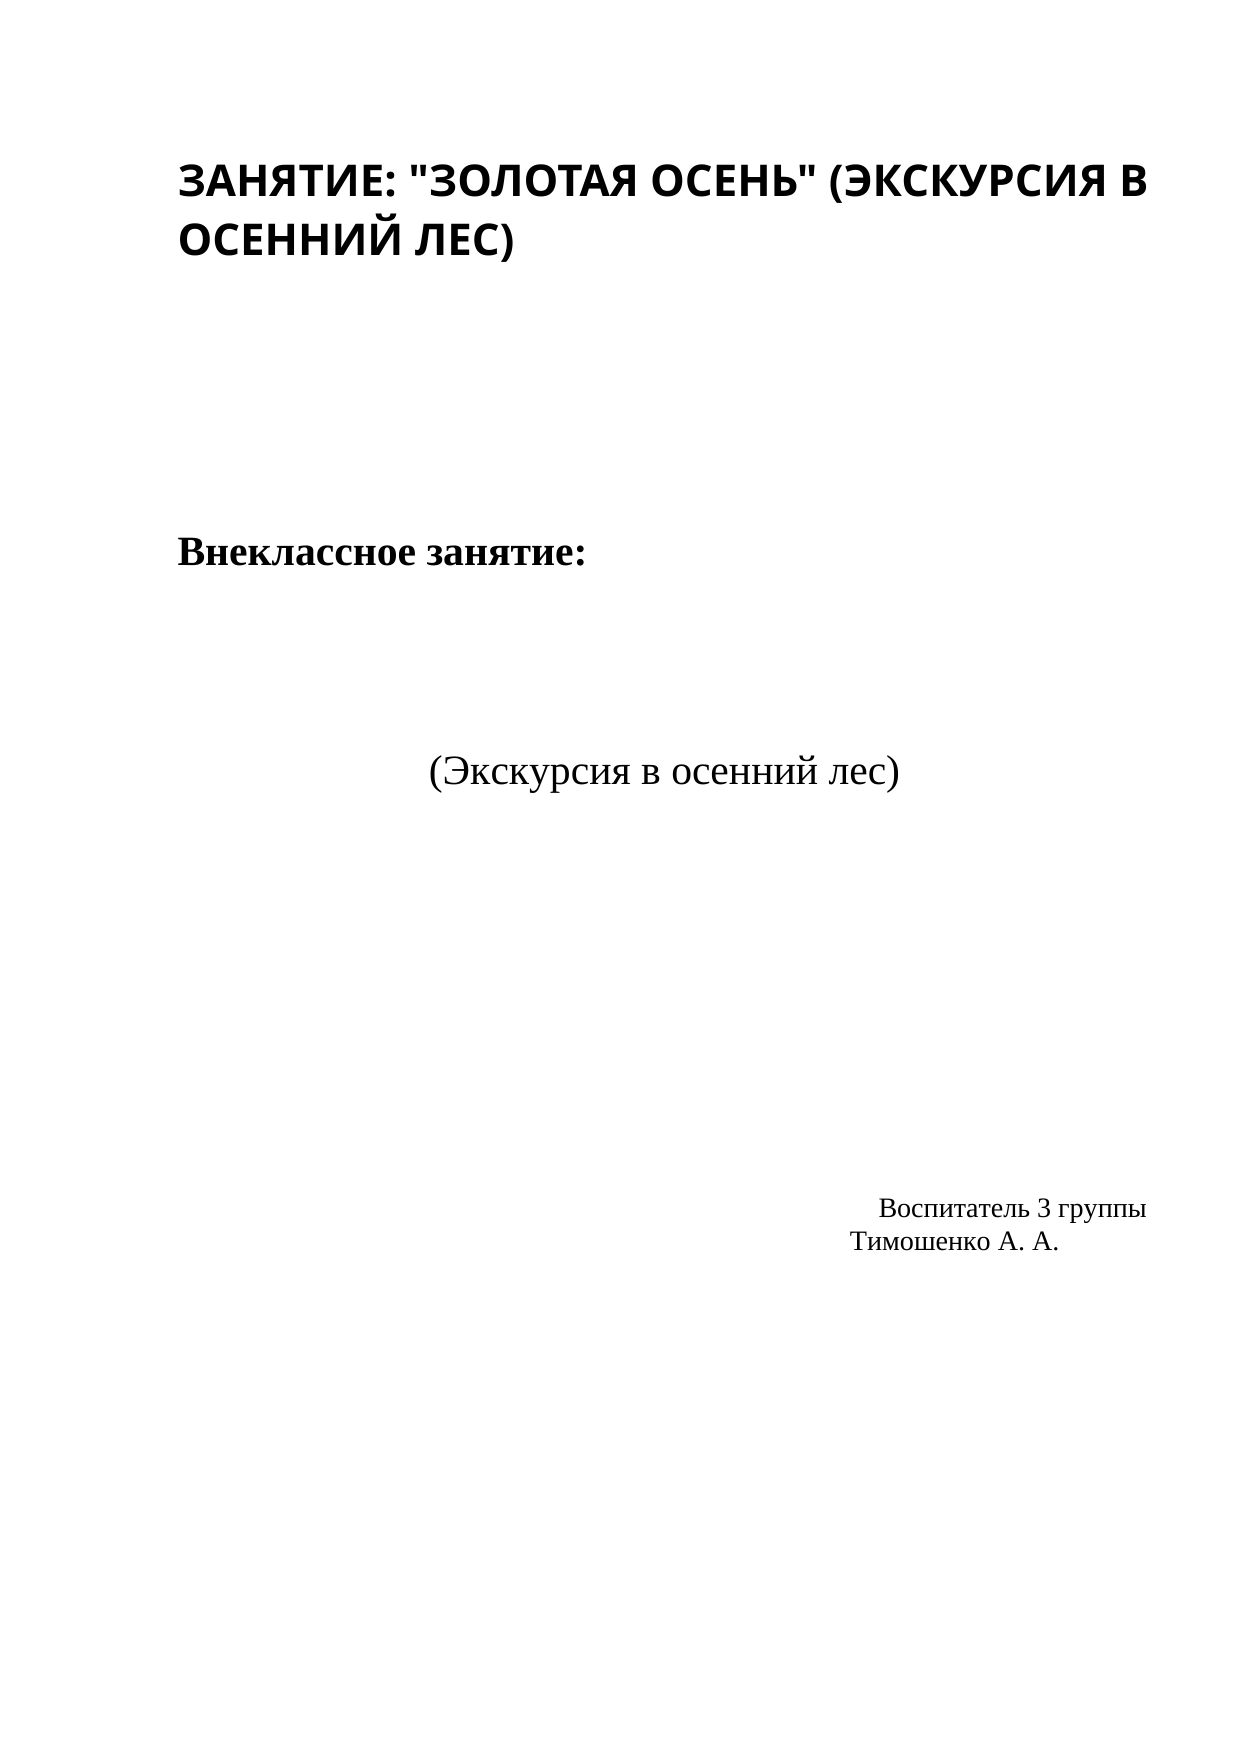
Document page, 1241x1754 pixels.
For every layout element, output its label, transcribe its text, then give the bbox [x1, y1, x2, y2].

text Тимошенко А. А. [177, 1223, 1152, 1256]
text Внеклассное занятие: [177, 527, 1152, 575]
text Воспитатель 3 группы [177, 1191, 1152, 1223]
text ЗАНЯТИЕ: "ЗОЛОТАЯ ОСЕНЬ" (ЭКСКУРСИЯ В ОСЕННИЙ ЛЕС) [177, 149, 1152, 268]
text (Экскурсия в осенний лес) [177, 746, 1152, 794]
